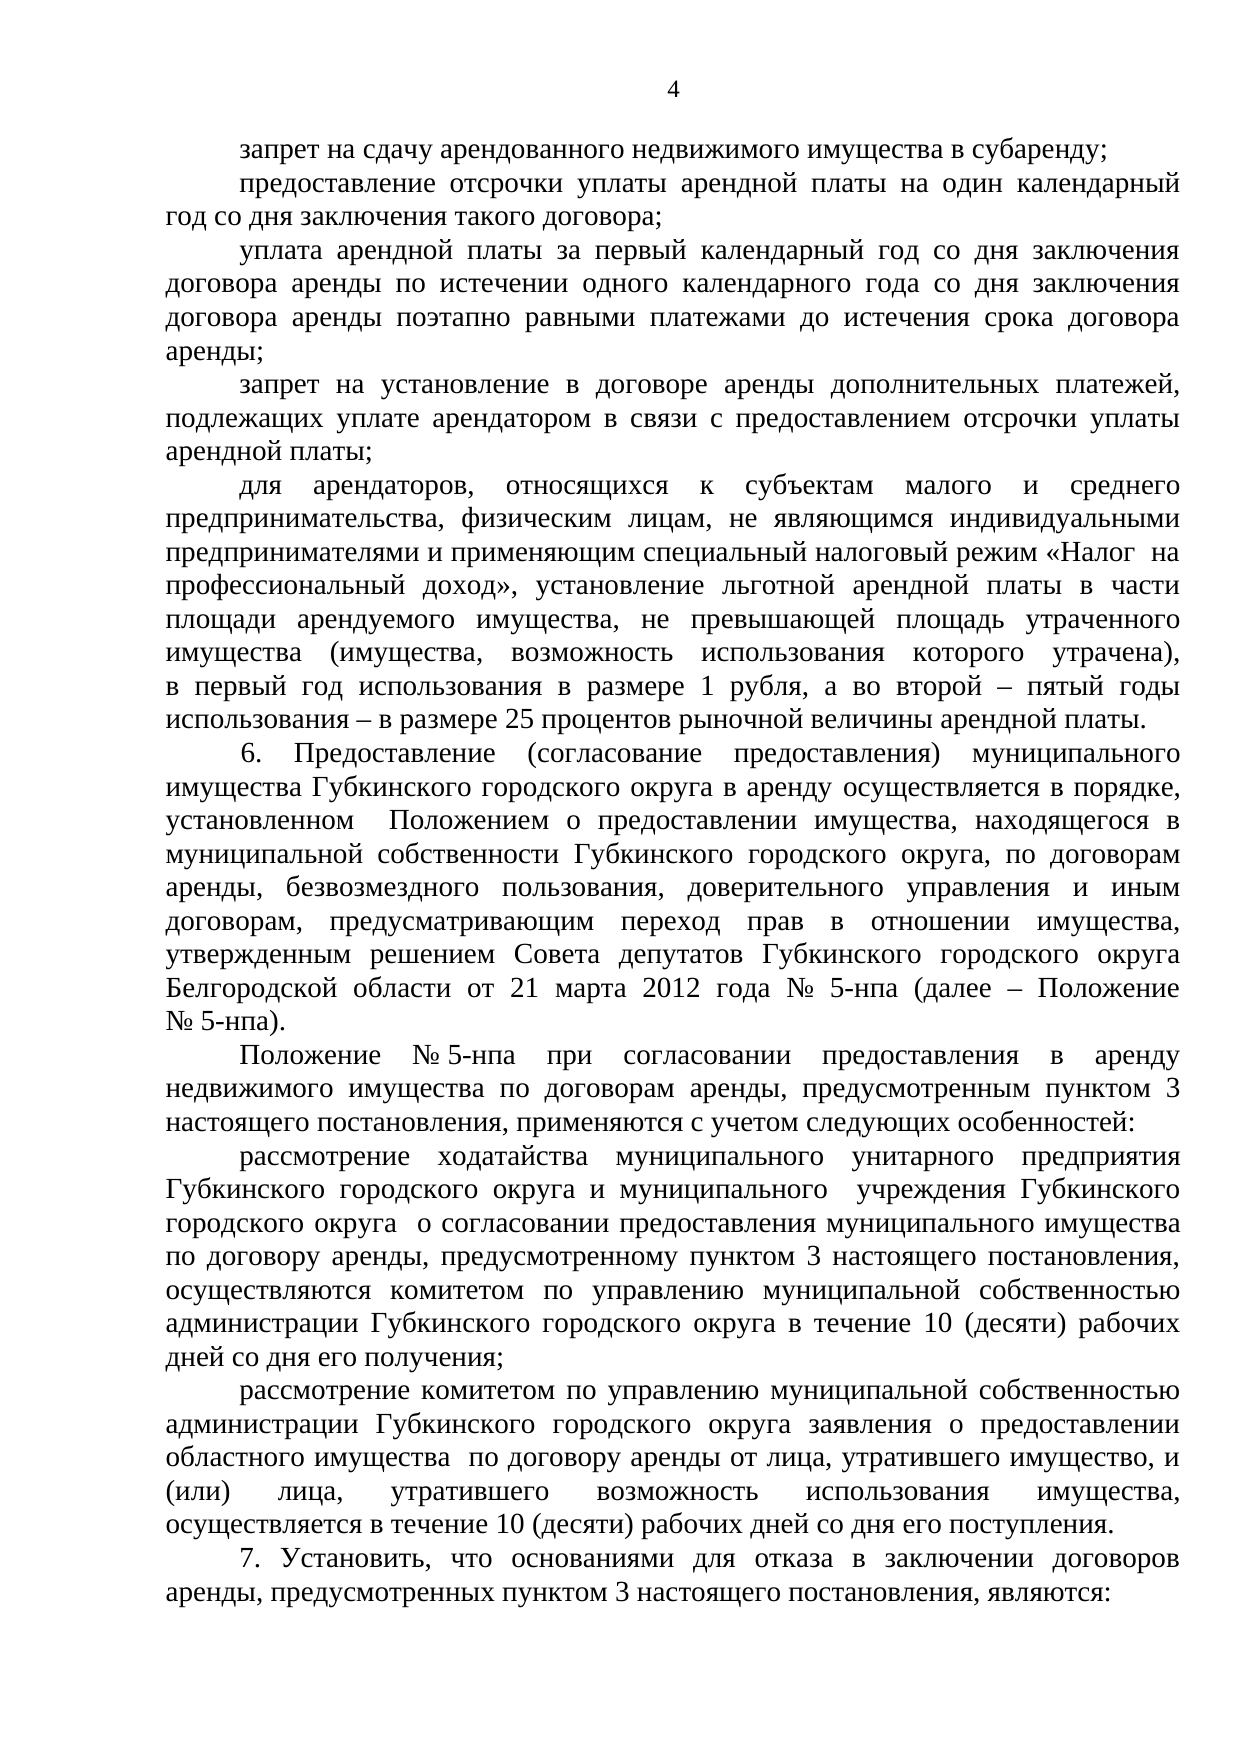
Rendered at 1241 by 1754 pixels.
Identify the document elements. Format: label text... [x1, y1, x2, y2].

text рассмотрение ходатайства муниципального унитарного предприятия Губкинского городского округа и муниципального учреждения Губкинского городского округа о согласовании предоставления муниципального имущества по договору аренды, предусмотренному пунктом 3 настоящего постановления, осуществляются комитетом по управлению муниципальной собственностью администрации Губкинского городского округа в течение 10 (десяти) рабочих дней со дня его получения; [165, 1138, 1181, 1372]
text запрет на сдачу арендованного недвижимого имущества в субаренду; [165, 131, 1181, 165]
text запрет на установление в договоре аренды дополнительных платежей, подлежащих уплате арендатором в связи с предоставлением отсрочки уплаты арендной платы; [165, 366, 1181, 467]
text предоставление отсрочки уплаты арендной платы на один календарный год со дня заключения такого договора; [165, 165, 1181, 232]
text уплата арендной платы за первый календарный год со дня заключения договора аренды по истечении одного календарного года со дня заключения договора аренды поэтапно равными платежами до истечения срока договора аренды; [165, 232, 1181, 366]
text для арендаторов, относящихся к субъектам малого и среднего предпринимательства, физическим лицам, не являющимся индивидуальными предпринимателями и применяющим специальный налоговый режим «Налог на профессиональный доход», установление льготной арендной платы в части площади арендуемого имущества, не превышающей площадь утраченного имущества (имущества, возможность использования которого утрачена), в первый год использования в размере 1 рубля, а во второй – пятый годы использования – в размере 25 процентов рыночной величины арендной платы. [165, 467, 1181, 735]
text Положение № 5-нпа при согласовании предоставления в аренду недвижимого имущества по договорам аренды, предусмотренным пунктом 3 настоящего постановления, применяются с учетом следующих особенностей: [165, 1037, 1181, 1138]
text рассмотрение комитетом по управлению муниципальной собственностью администрации Губкинского городского округа заявления о предоставлении областного имущества по договору аренды от лица, утратившего имущество, и (или) лица, утратившего возможность использования имущества, осуществляется в течение 10 (десяти) рабочих дней со дня его поступления. [165, 1372, 1181, 1540]
title 6. Предоставление (согласование предоставления) муниципального имущества Губкинского городского округа в аренду осуществляется в порядке, установленном Положением о предоставлении имущества, находящегося в муниципальной собственности Губкинского городского округа, по договорам аренды, безвозмездного пользования, доверительного управления и иным договорам, предусматривающим переход прав в отношении имущества, утвержденным решением Совета депутатов Губкинского городского округа Белгородской области от 21 марта 2012 года № 5-нпа (далее – Положение № 5-нпа). [165, 735, 1181, 1037]
text 7. Установить, что основаниями для отказа в заключении договоров аренды, предусмотренных пунктом 3 настоящего постановления, являются: [165, 1540, 1181, 1607]
